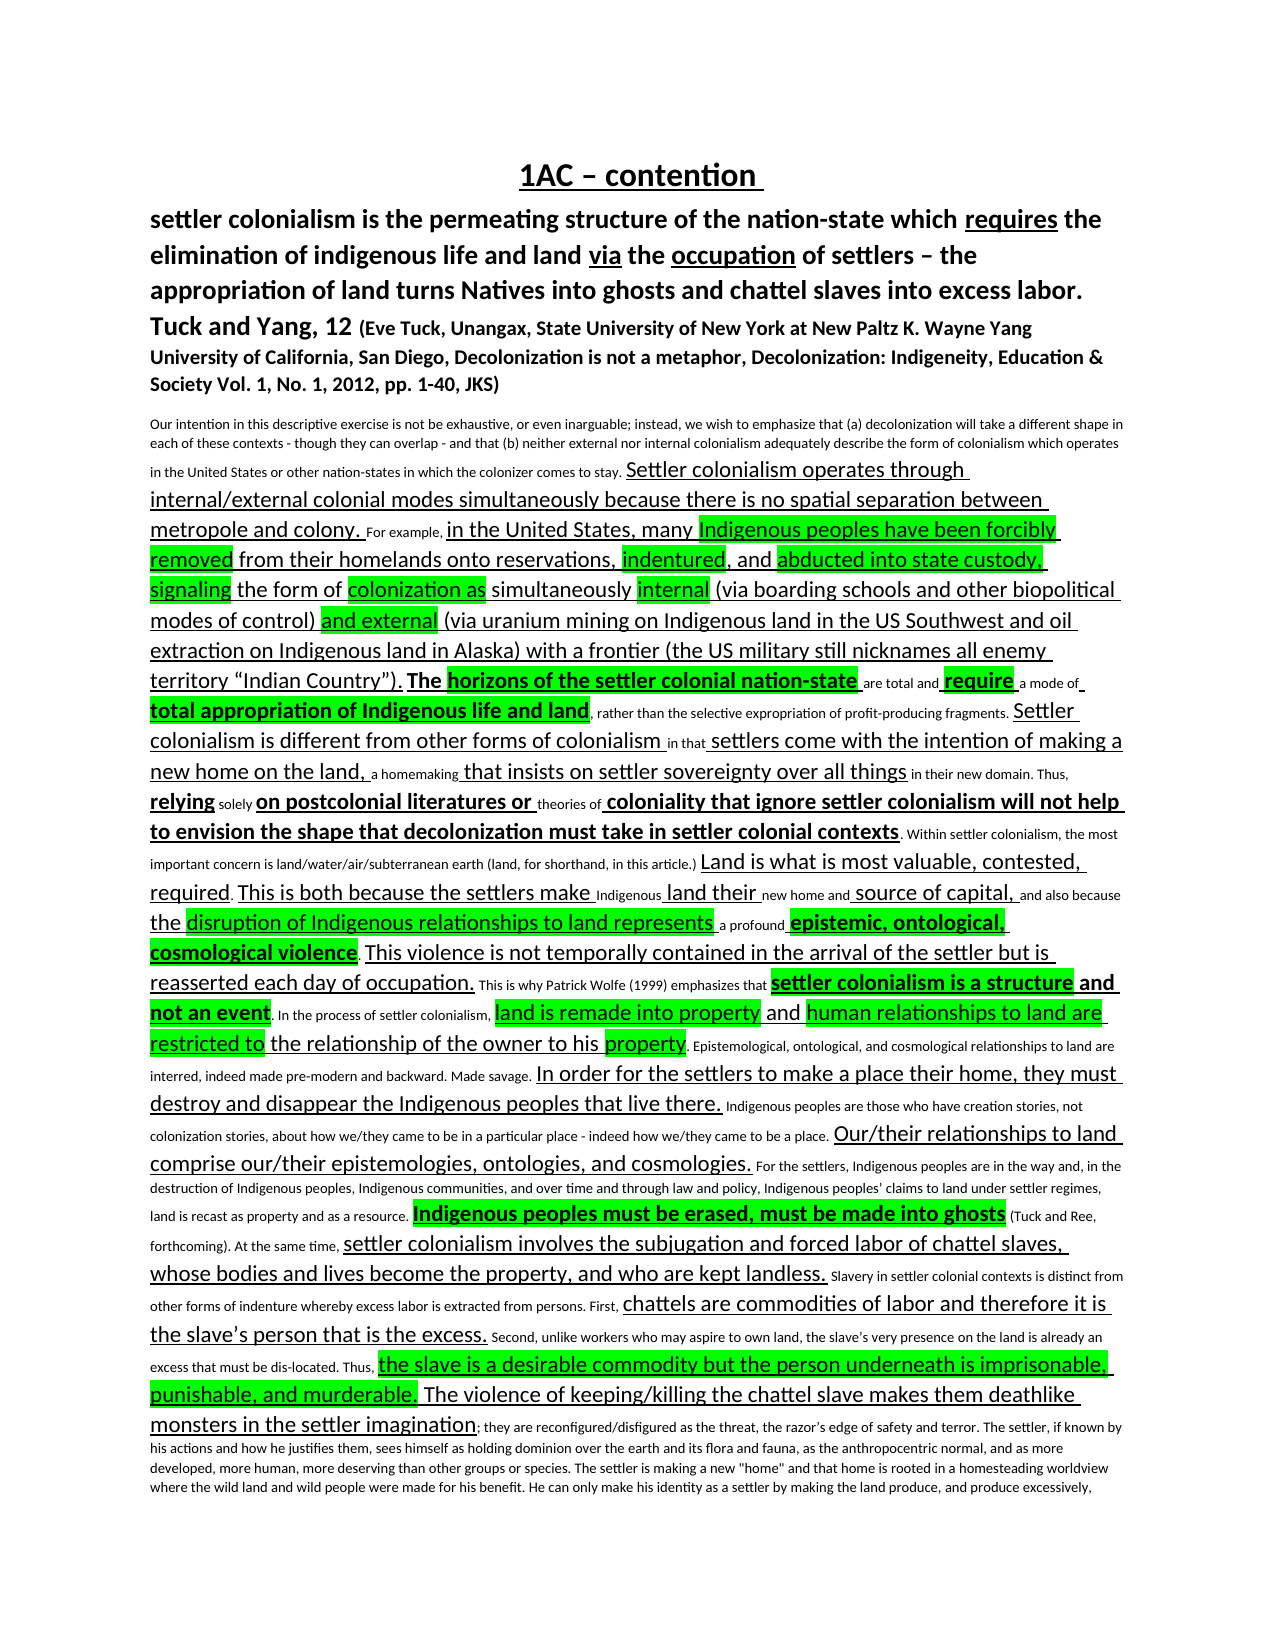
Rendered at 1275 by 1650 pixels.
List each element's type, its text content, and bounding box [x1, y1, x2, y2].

text Tuck and Yang, 12 (Eve Tuck, Unangax, State University of New York at New Paltz K. Wayne Yang University of California, San Diego, Decolonization is not a metaphor, Decolonization: Indigeneity, Education & Society Vol. 1, No. 1, 2012, pp. 1-40, JKS) [150, 309, 1125, 397]
subtitle settler colonialism is the permeating structure of the nation-state which requires the elimination of indigenous life and land via the occupation of settlers – the appropriation of land turns Natives into ghosts and chattel slaves into excess labor. [150, 202, 1125, 307]
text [150, 416, 1125, 1496]
subtitle 1AC – contention [150, 154, 1125, 195]
